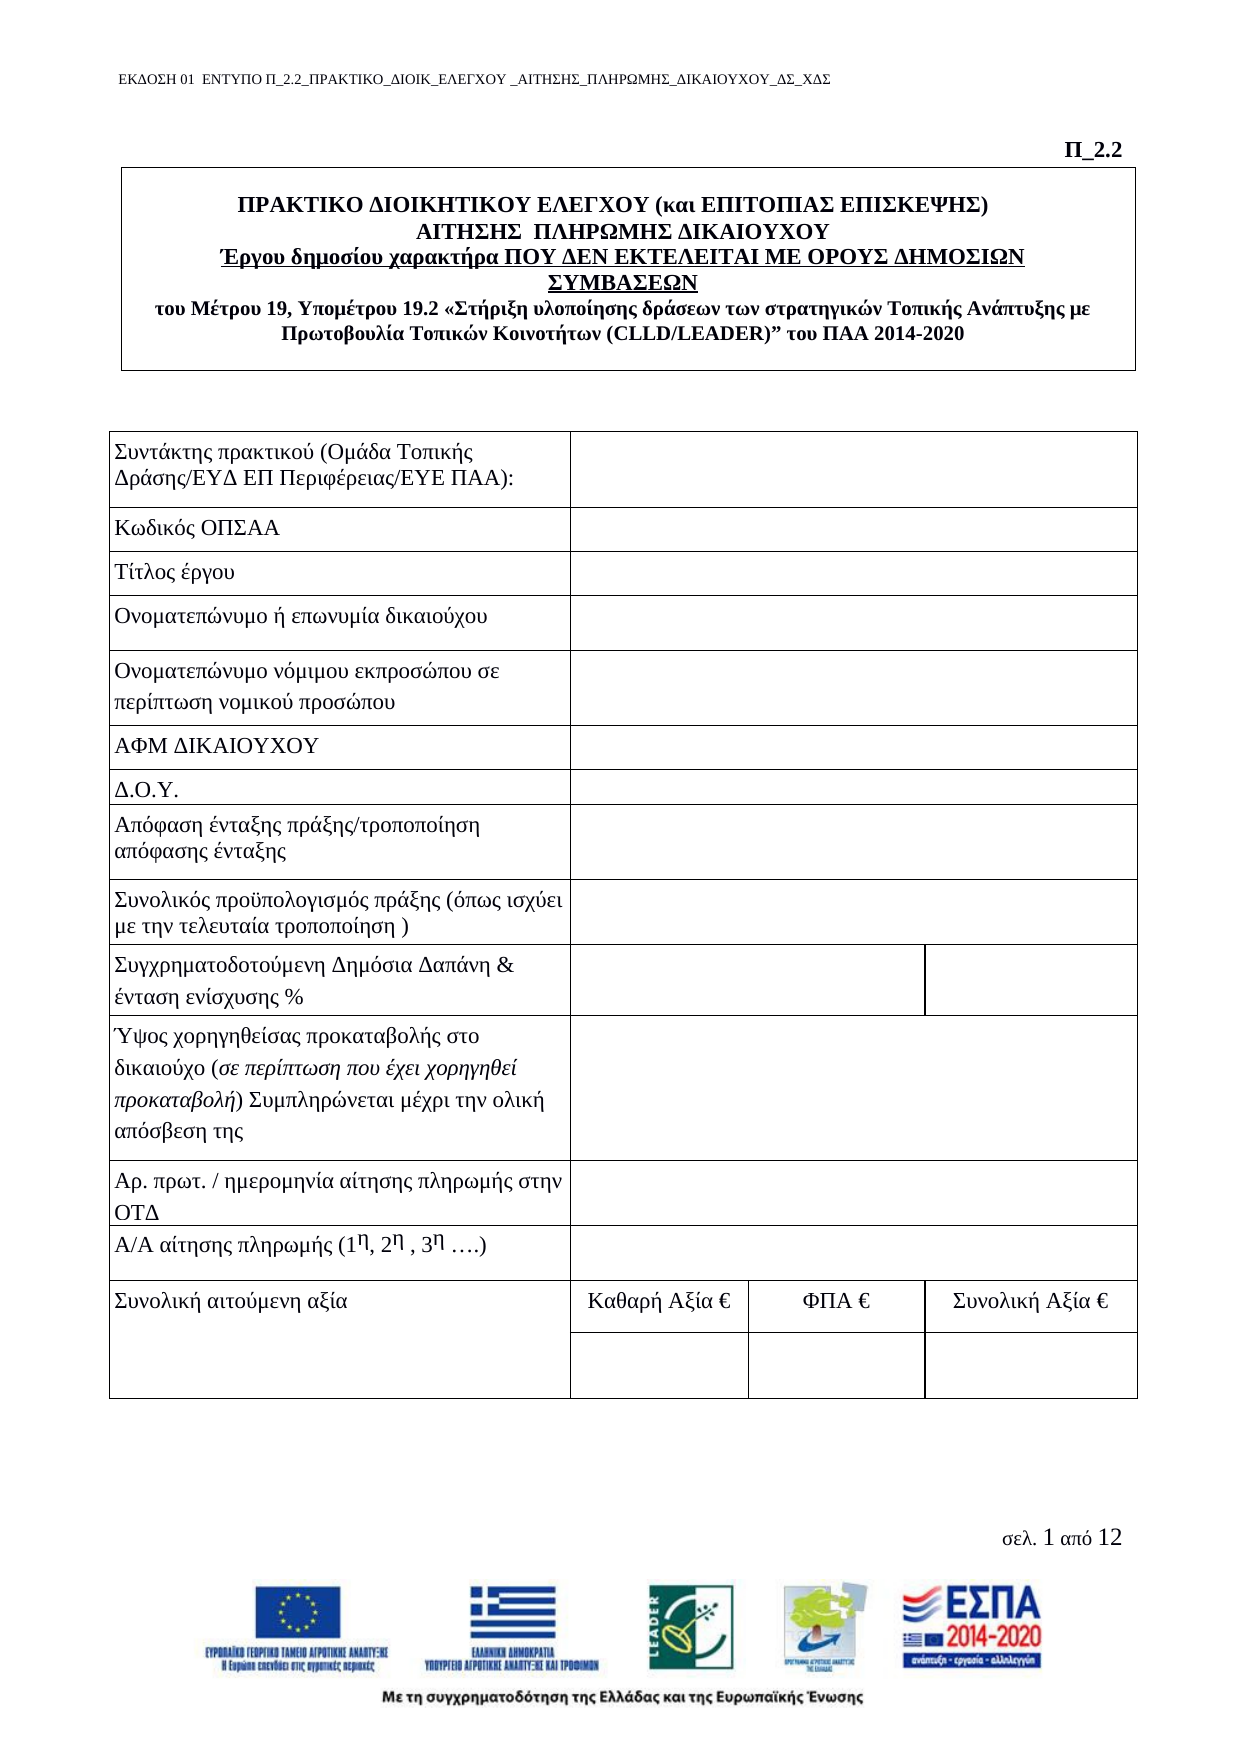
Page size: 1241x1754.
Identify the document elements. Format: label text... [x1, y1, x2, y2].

table_cell Συνολικός προϋπολογισμός πράξης (όπως ισχύει με την τελευταία τροποποίηση ) [110, 880, 570, 944]
table_cell [926, 1333, 1137, 1397]
table_cell Ονοματεπώνυμο νόμιμου εκπροσώπου σε περίπτωση νομικού προσώπου [110, 651, 570, 724]
table_cell ΦΠΑ € [749, 1281, 924, 1332]
table_header ΠΡΑΚΤΙΚΟ ΔΙΟΙΚΗΤΙΚΟΥ ΕΛΕΓΧΟΥ (και ΕΠΙΤΟΠΙΑΣ ΕΠΙΣΚΕΨΗΣ) ΑΙΤΗΣΗΣ ΠΛΗΡΩΜΗΣ ΔΙΚΑΙΟΥΧΟΥ Έργου δημοσίου χαρακτήρα ΠΟΥ ΔΕΝ ΕΚΤΕΛΕΙΤΑΙ ΜΕ ΟΡΟΥΣ ΔΗΜΟΣΙΩΝ ΣΥΜΒΑΣΕΩΝ του Μέτρου 19, Υπομέτρου 19.2 «Στήριξη υλοποίησης δράσεων των στρατηγικών Τοπικής Ανάπτυξης με Πρωτοβουλία Τοπικών Κοινοτήτων (CLLD/LEADER)” του ΠΑΑ 2014-2020 [122, 168, 1135, 369]
table_cell Ονοματεπώνυμο ή επωνυμία δικαιούχου [110, 596, 570, 649]
table_cell [571, 1226, 1137, 1280]
table_cell Τίτλος έργου [110, 552, 570, 595]
table_cell [571, 945, 924, 1015]
picture [193, 1579, 1047, 1714]
table_cell Συγχρηματοδοτούμενη Δημόσια Δαπάνη & ένταση ενίσχυσης % [110, 945, 570, 1015]
table_cell Αρ. πρωτ. / ημερομηνία αίτησης πληρωμής στην ΟΤΔ [110, 1161, 570, 1225]
table_cell [571, 508, 1137, 551]
table_cell [571, 552, 1137, 595]
table_cell Ύψος χορηγηθείσας προκαταβολής στο δικαιούχο (σε περίπτωση που έχει χορηγηθεί προκαταβολή) Συμπληρώνεται μέχρι την ολική απόσβεση της [110, 1016, 570, 1160]
table_cell [571, 770, 1137, 804]
table_cell Α/Α αίτησης πληρωμής (1η, 2η , 3η ….) [110, 1226, 570, 1280]
table_cell [571, 1161, 1137, 1225]
table_cell [571, 880, 1137, 944]
table_cell [571, 651, 1137, 724]
table_cell Δ.Ο.Υ. [110, 770, 570, 804]
table_cell Απόφαση ένταξης πράξης/τροποποίηση απόφασης ένταξης [110, 805, 570, 879]
table_cell [749, 1333, 924, 1397]
table_cell ΑΦΜ ΔΙΚΑΙΟΥΧΟΥ [110, 726, 570, 768]
table_header [571, 432, 1137, 507]
table_cell Καθαρή Αξία € [571, 1281, 748, 1332]
table_cell Συνολική Αξία € [926, 1281, 1137, 1332]
table_header Συντάκτης πρακτικού (Ομάδα Τοπικής Δράσης/ΕΥΔ ΕΠ Περιφέρειας/ΕΥΕ ΠΑΑ): [110, 432, 570, 507]
table_cell [926, 945, 1137, 1015]
table_cell [571, 596, 1137, 649]
table_cell [571, 726, 1137, 768]
table_cell [571, 1333, 748, 1397]
table_cell [571, 1016, 1137, 1160]
text Π_2.2 [118, 136, 1122, 162]
table_cell Συνολική αιτούμενη αξία [110, 1281, 570, 1397]
table_cell Κωδικός ΟΠΣΑΑ [110, 508, 570, 551]
table_cell [571, 805, 1137, 879]
